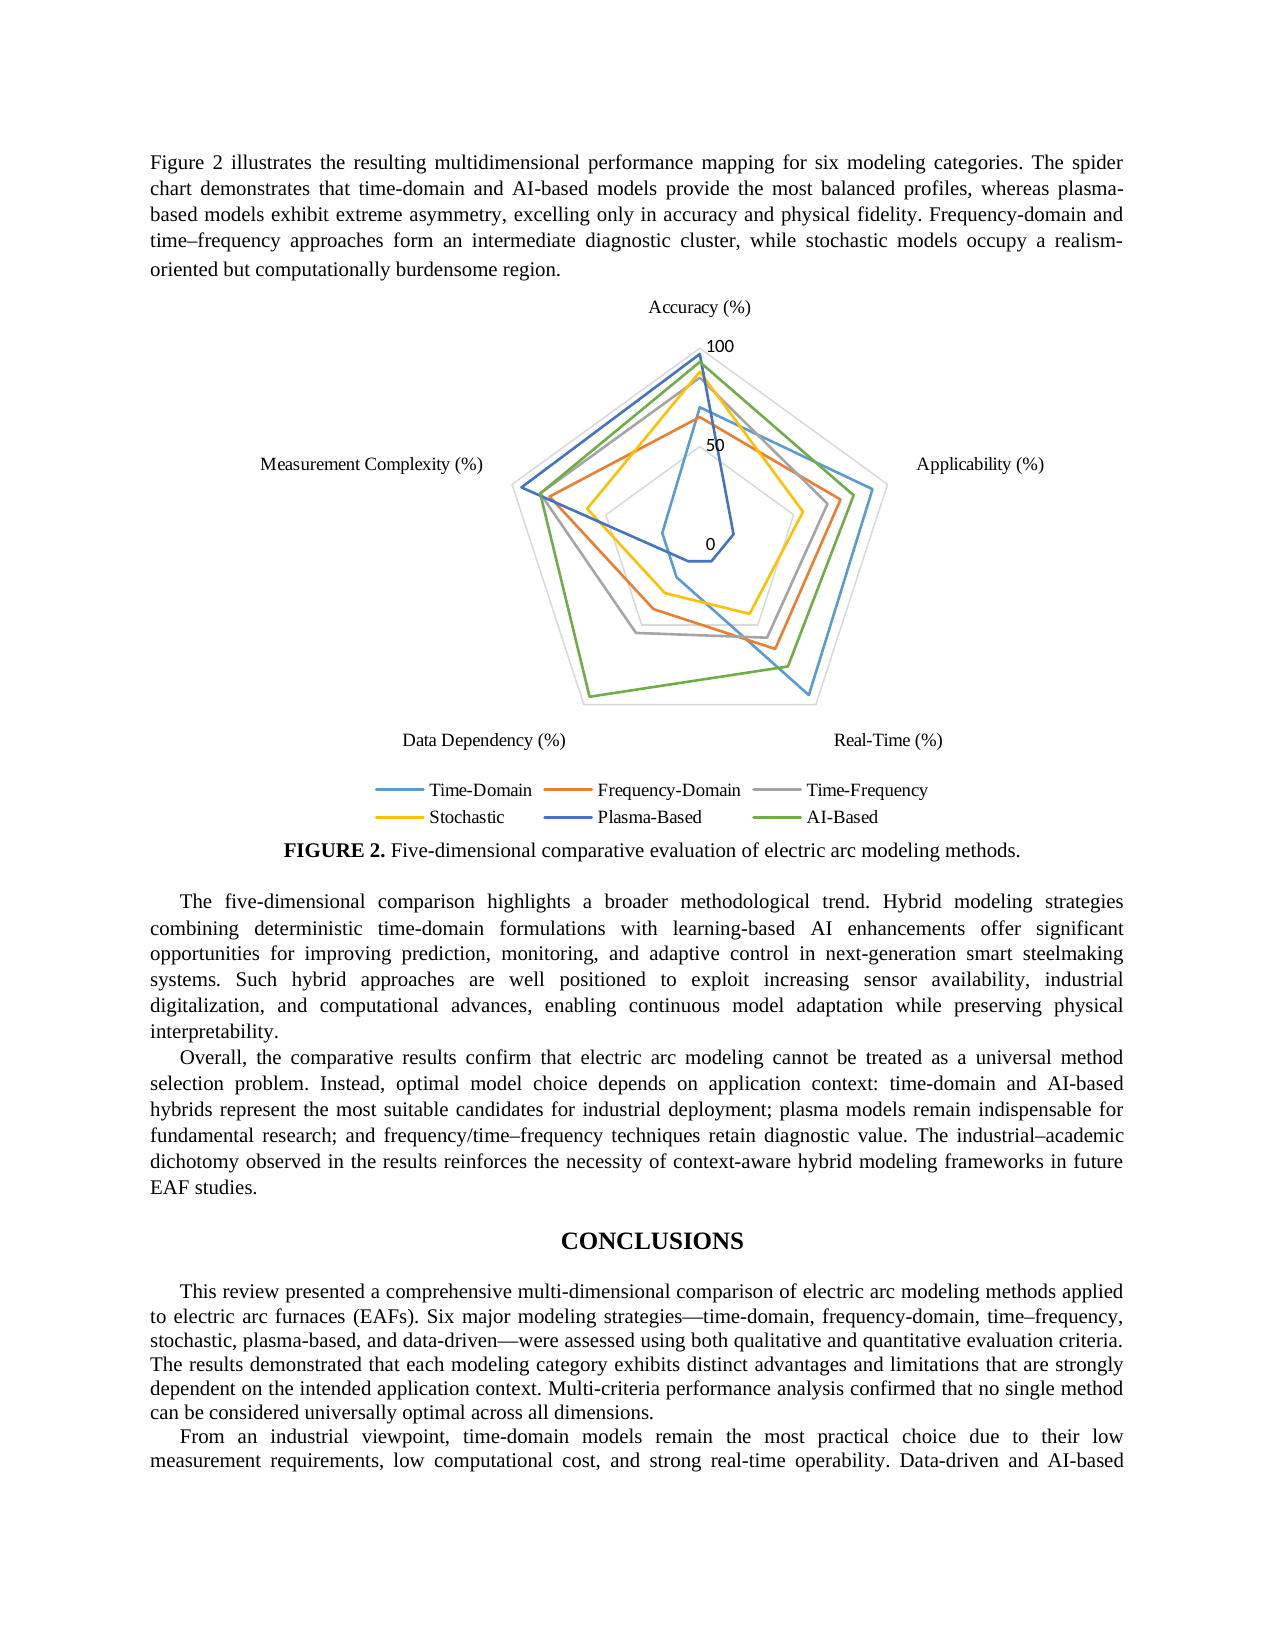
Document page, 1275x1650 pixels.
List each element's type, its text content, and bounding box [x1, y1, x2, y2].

text Overall, the comparative results confirm that electric arc modeling cannot be treated as a universal method selection problem. Instead, optimal model choice depends on application context: time-domain and AI-based hybrids represent the most suitable candidates for industrial deployment; plasma models remain indispensable for fundamental research; and frequency/time–frequency techniques retain diagnostic value. The industrial–academic dichotomy observed in the results reinforces the necessity of context-aware hybrid modeling frameworks in future EAF studies. [150, 1045, 1125, 1199]
text CONCLUSIONS [150, 1226, 1125, 1254]
text This review presented a comprehensive multi-dimensional comparison of electric arc modeling methods applied to electric arc furnaces (EAFs). Six major modeling strategies—time-domain, frequency-domain, time–frequency, stochastic, plasma-based, and data-driven—were assessed using both qualitative and quantitative evaluation criteria. The results demonstrated that each modeling category exhibits distinct advantages and limitations that are strongly dependent on the intended application context. Multi-criteria performance analysis confirmed that no single method can be considered universally optimal across all dimensions. [150, 1279, 1125, 1424]
text The five-dimensional comparison highlights a broader methodological trend. Hybrid modeling strategies combining deterministic time-domain formulations with learning-based AI enhancements offer significant opportunities for improving prediction, monitoring, and adaptive control in next-generation smart steelmaking systems. Such hybrid approaches are well positioned to exploit increasing sensor availability, industrial digitalization, and computational advances, enabling continuous model adaptation while preserving physical interpretability. [150, 889, 1125, 1043]
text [150, 150, 1125, 282]
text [150, 1424, 1125, 1472]
text FIGURE 2. Five-dimensional comparative evaluation of electric arc modeling methods. [150, 838, 1125, 862]
